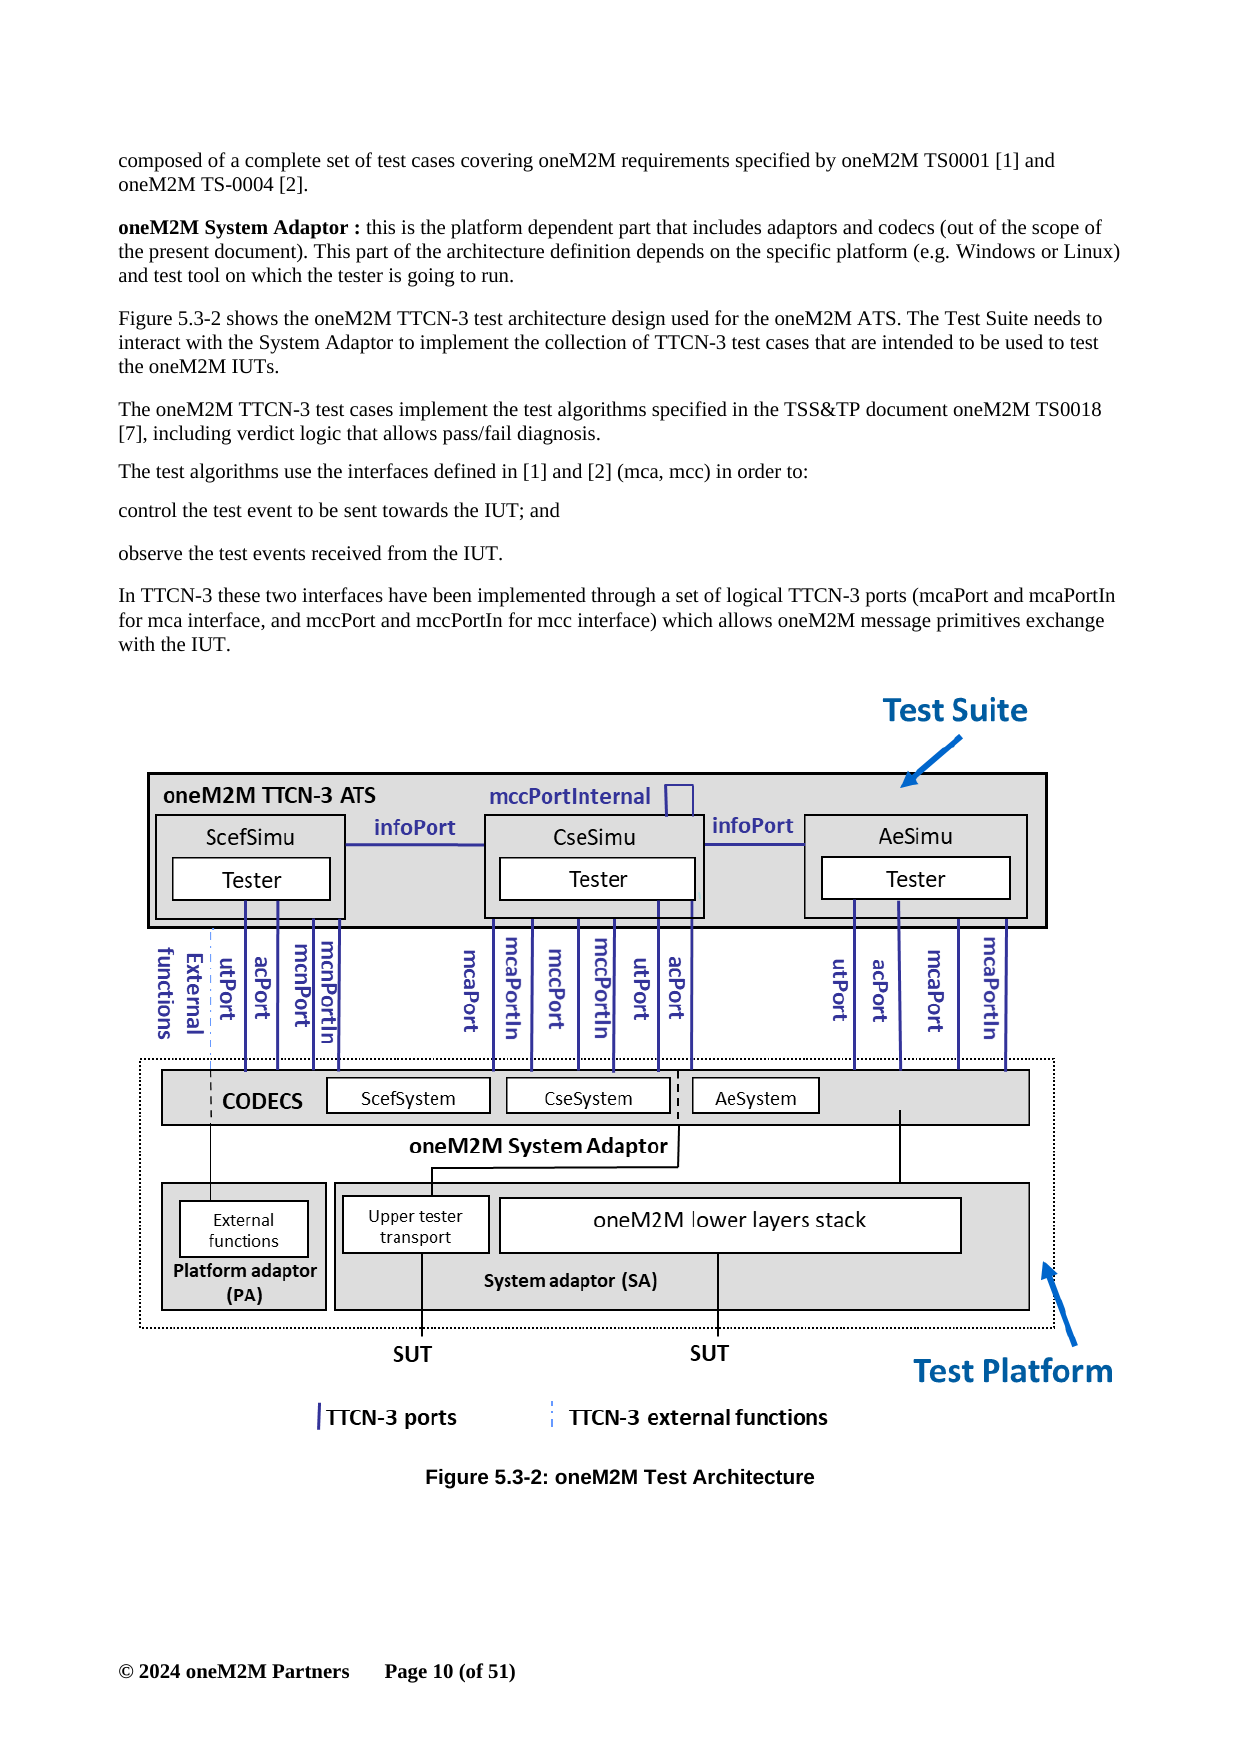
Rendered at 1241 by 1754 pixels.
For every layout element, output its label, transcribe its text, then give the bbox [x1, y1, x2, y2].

picture [137, 674, 1139, 1447]
text The oneM2M TTCN-3 test cases implement the test algorithms specified in the TSS&TP document oneM2M TS0018 [7], including verdict logic that allows pass/fail diagnosis. [118, 396, 1122, 444]
text The test algorithms use the interfaces defined in [1] and [2] (mca, mcc) in order to: [118, 459, 1122, 483]
text Figure 5.3-2: oneM2M Test Architecture [118, 1465, 1122, 1489]
